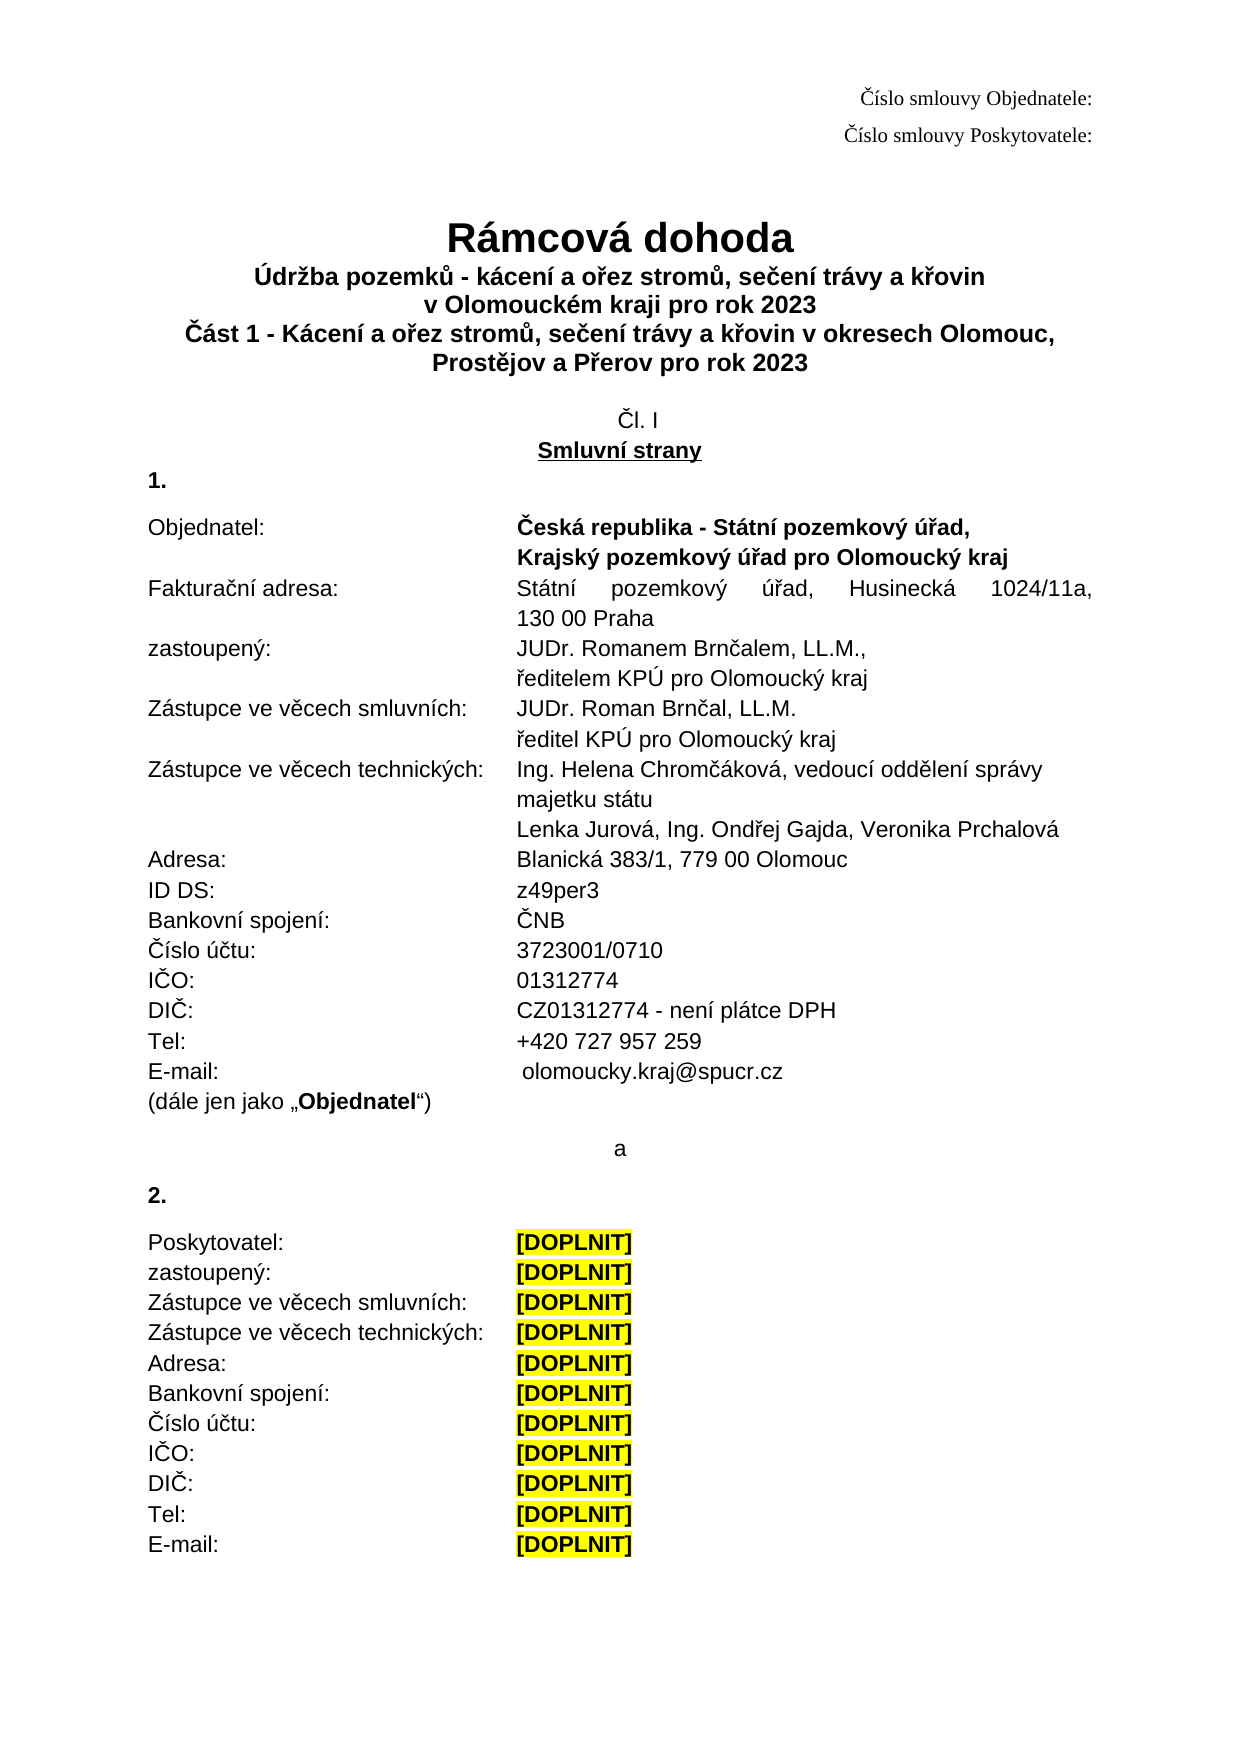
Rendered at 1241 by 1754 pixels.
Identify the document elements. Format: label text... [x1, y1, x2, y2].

text Objednatel: Česká republika - Státní pozemkový úřad, [148, 514, 1093, 540]
text Adresa: Blanická 383/1, 779 00 Olomouc ID DS: z49per3 Bankovní spojení: ČNB Číslo účtu: 3723001/0710 IČO: 01312774 DIČ: CZ01312774 - není plátce DPH Tel: +420 727 957 259 E-mail: olomoucky.kraj@spucr.cz [148, 846, 1093, 1084]
text Poskytovatel: [DOPLNIT] zastoupený: [DOPLNIT] Zástupce ve věcech smluvních: [DOPLNIT] Zástupce ve věcech technických: [DOPLNIT] Adresa: [DOPLNIT] Bankovní spojení: [DOPLNIT] Číslo účtu: [DOPLNIT] IČO: [DOPLNIT] DIČ: [DOPLNIT] Tel: [DOPLNIT] E-mail: [DOPLNIT] [148, 1229, 1093, 1557]
text Rámcová dohoda [148, 214, 1093, 262]
text Krajský pozemkový úřad pro Olomoucký kraj [148, 544, 1093, 571]
text Část 1 - Kácení a ořez stromů, sečení trávy a křovin v okresech Olomouc, Prostějov a Přerov pro rok 2023 [148, 319, 1093, 377]
text Fakturační adresa: Státní pozemkový úřad, Husinecká 1024/11a, 130 00 Praha [148, 574, 1093, 631]
text Čl. I [183, 407, 1093, 433]
text 2. [148, 1182, 1093, 1208]
text ředitel KPÚ pro Olomoucký kraj [443, 726, 1093, 752]
text a [148, 1135, 1093, 1161]
text Zástupce ve věcech technických: Ing. Helena Chromčáková, vedoucí oddělení správy majetku státu [148, 756, 1093, 812]
text ředitelem KPÚ pro Olomoucký kraj [443, 665, 1093, 691]
text zastoupený: JUDr. Romanem Brnčalem, LL.M., [148, 635, 1093, 661]
text (dále jen jako „Objednatel“) [148, 1088, 1093, 1114]
text 1. [148, 467, 1093, 493]
subtitle Smluvní strany [146, 437, 1093, 463]
text Lenka Jurová, Ing. Ondřej Gajda, Veronika Prchalová [516, 816, 1093, 842]
text Zástupce ve věcech smluvních: JUDr. Roman Brnčal, LL.M. [148, 695, 1093, 722]
text Údržba pozemků - kácení a ořez stromů, sečení trávy a křovin v Olomouckém kraji pro rok 2023 [148, 262, 1093, 319]
